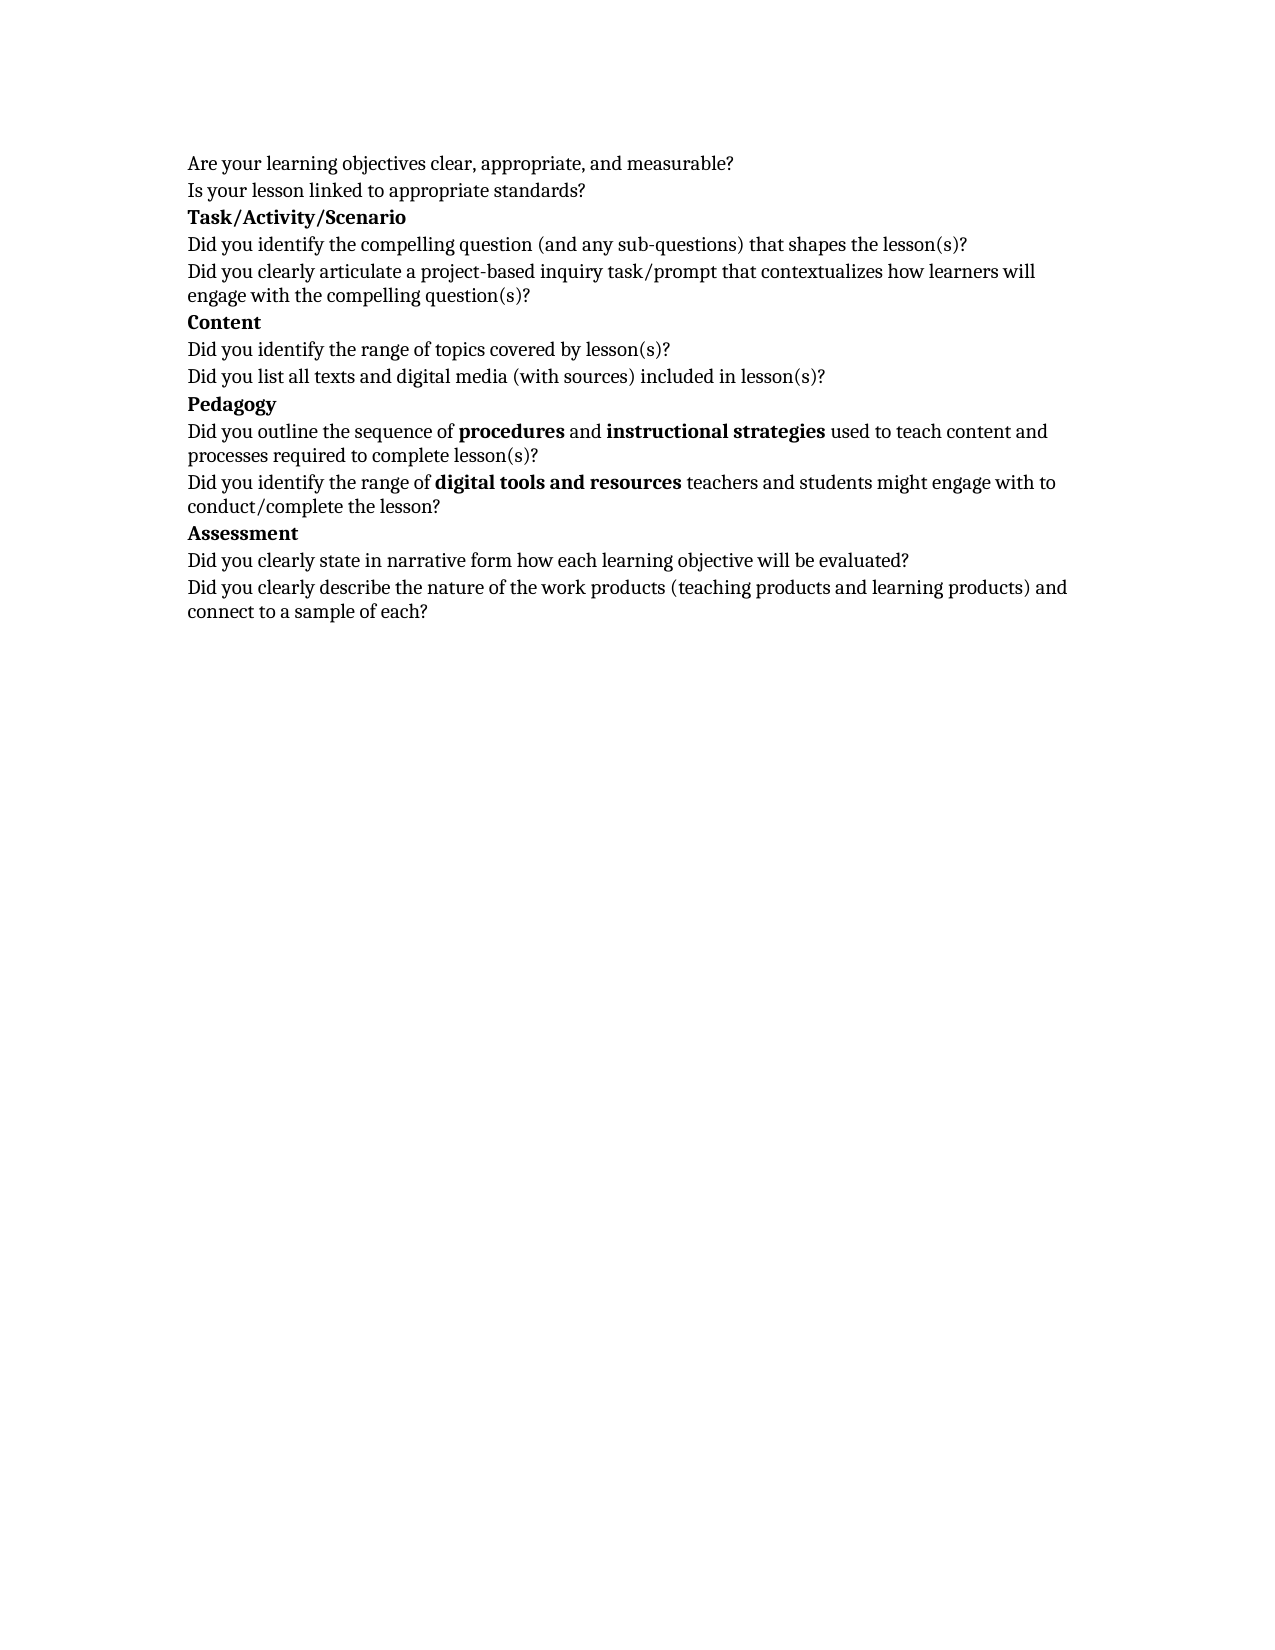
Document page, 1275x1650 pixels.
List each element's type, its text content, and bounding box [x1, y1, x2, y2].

table_cell Did you identify the compelling question (and any sub-questions) that shapes the lesson(s)? [186, 231, 1095, 258]
table_cell Did you identify the range of topics covered by lesson(s)? [186, 336, 1095, 363]
table_cell Are your learning objectives clear, appropriate, and measurable? [186, 150, 1095, 177]
table_cell Pedagogy [186, 391, 1095, 418]
table_cell Did you outline the sequence of procedures and instructional strategies used to teach content and processes required to complete lesson(s)? [186, 418, 1095, 469]
table_cell Task/Activity/Scenario [186, 204, 1095, 231]
table_cell Did you clearly articulate a project-based inquiry task/prompt that contextualizes how learners will engage with the compelling question(s)? [186, 258, 1095, 309]
table_cell Content [186, 309, 1095, 336]
table_cell Did you clearly describe the nature of the work products (teaching products and learning products) and connect to a sample of each? [186, 574, 1095, 625]
table_cell Did you list all texts and digital media (with sources) included in lesson(s)? [186, 364, 1095, 391]
table_cell Is your lesson linked to appropriate standards? [186, 177, 1095, 204]
table_cell Did you identify the range of digital tools and resources teachers and students might engage with to conduct/complete the lesson? [186, 469, 1095, 520]
table_cell Assessment [186, 520, 1095, 547]
table_cell Did you clearly state in narrative form how each learning objective will be evaluated? [186, 547, 1095, 574]
